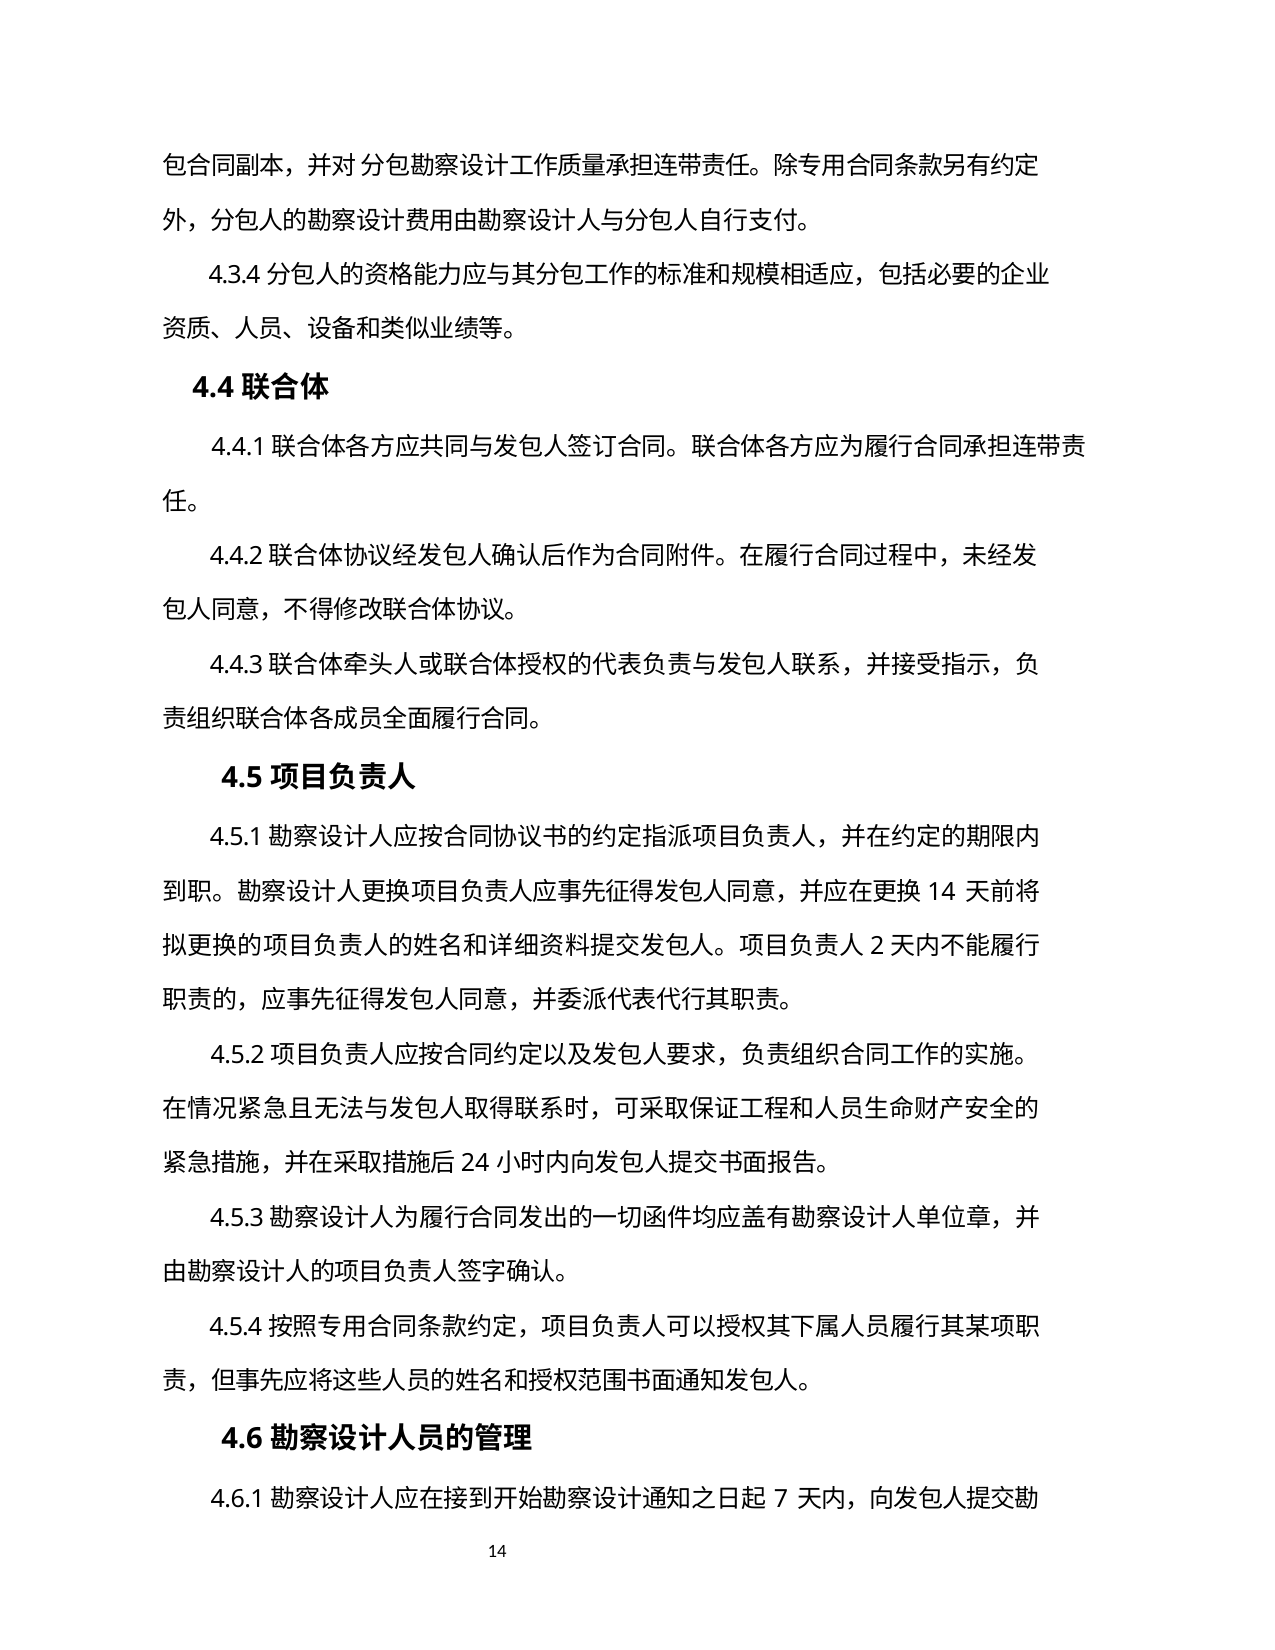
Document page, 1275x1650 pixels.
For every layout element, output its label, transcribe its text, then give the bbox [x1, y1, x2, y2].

list 4.5.1勘察设计人应按合同协议书的约定指派项目负责人，并在约定的期限内到职。勘察设计人更换项目负责人应事先征得发包人同意，并应在更换 14 天前将拟更换的项目负责人的姓名和详细资料提交发包人。项目负责人2天内不能履行职责的，应事先征得发包人同意，并委派代表代行其职责。 [162, 817, 1041, 1016]
list 4.5.4按照专用合同条款约定，项目负责人可以授权其下属人员履行其某项职责，但事先应将这些人员的姓名和授权范围书面通知发包人。 [162, 1306, 1040, 1397]
list 4.3.4分包人的资格能力应与其分包工作的标准和规模相适应，包括必要的企业资质、人员、设备和类似业绩等。 [162, 254, 1051, 345]
subtitle 4.6 勘察设计人员的管理 [162, 1415, 1112, 1457]
list 4.4.1联合体各方应共同与发包人签订合同。联合体各方应为履行合同承担连带责 [162, 427, 1112, 463]
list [162, 146, 1040, 236]
list 4.5.2项目负责人应按合同约定以及发包人要求，负责组织合同工作的实施。在情况紧急且无法与发包人取得联系时，可采取保证工程和人员生命财产安全的紧急措施，并在采取措施后24 小时内向发包人提交书面报告。 [162, 1034, 1040, 1179]
list 4.5.3勘察设计人为履行合同发出的一切函件均应盖有勘察设计人单位章，并由勘察设计人的项目负责人签字确认。 [162, 1197, 1041, 1288]
list 4.4.3联合体牵头人或联合体授权的代表负责与发包人联系，并接受指示，负责组织联合体各成员全面履行合同。 [162, 644, 1041, 735]
subtitle 4.4 联合体 [192, 363, 1112, 406]
list 任。 [162, 481, 1112, 517]
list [162, 1478, 1041, 1514]
list 4.4.2联合体协议经发包人确认后作为合同附件。在履行合同过程中，未经发包人同意，不得修改联合体协议。 [162, 536, 1040, 626]
subtitle 4.5 项目负责人 [162, 753, 1112, 796]
